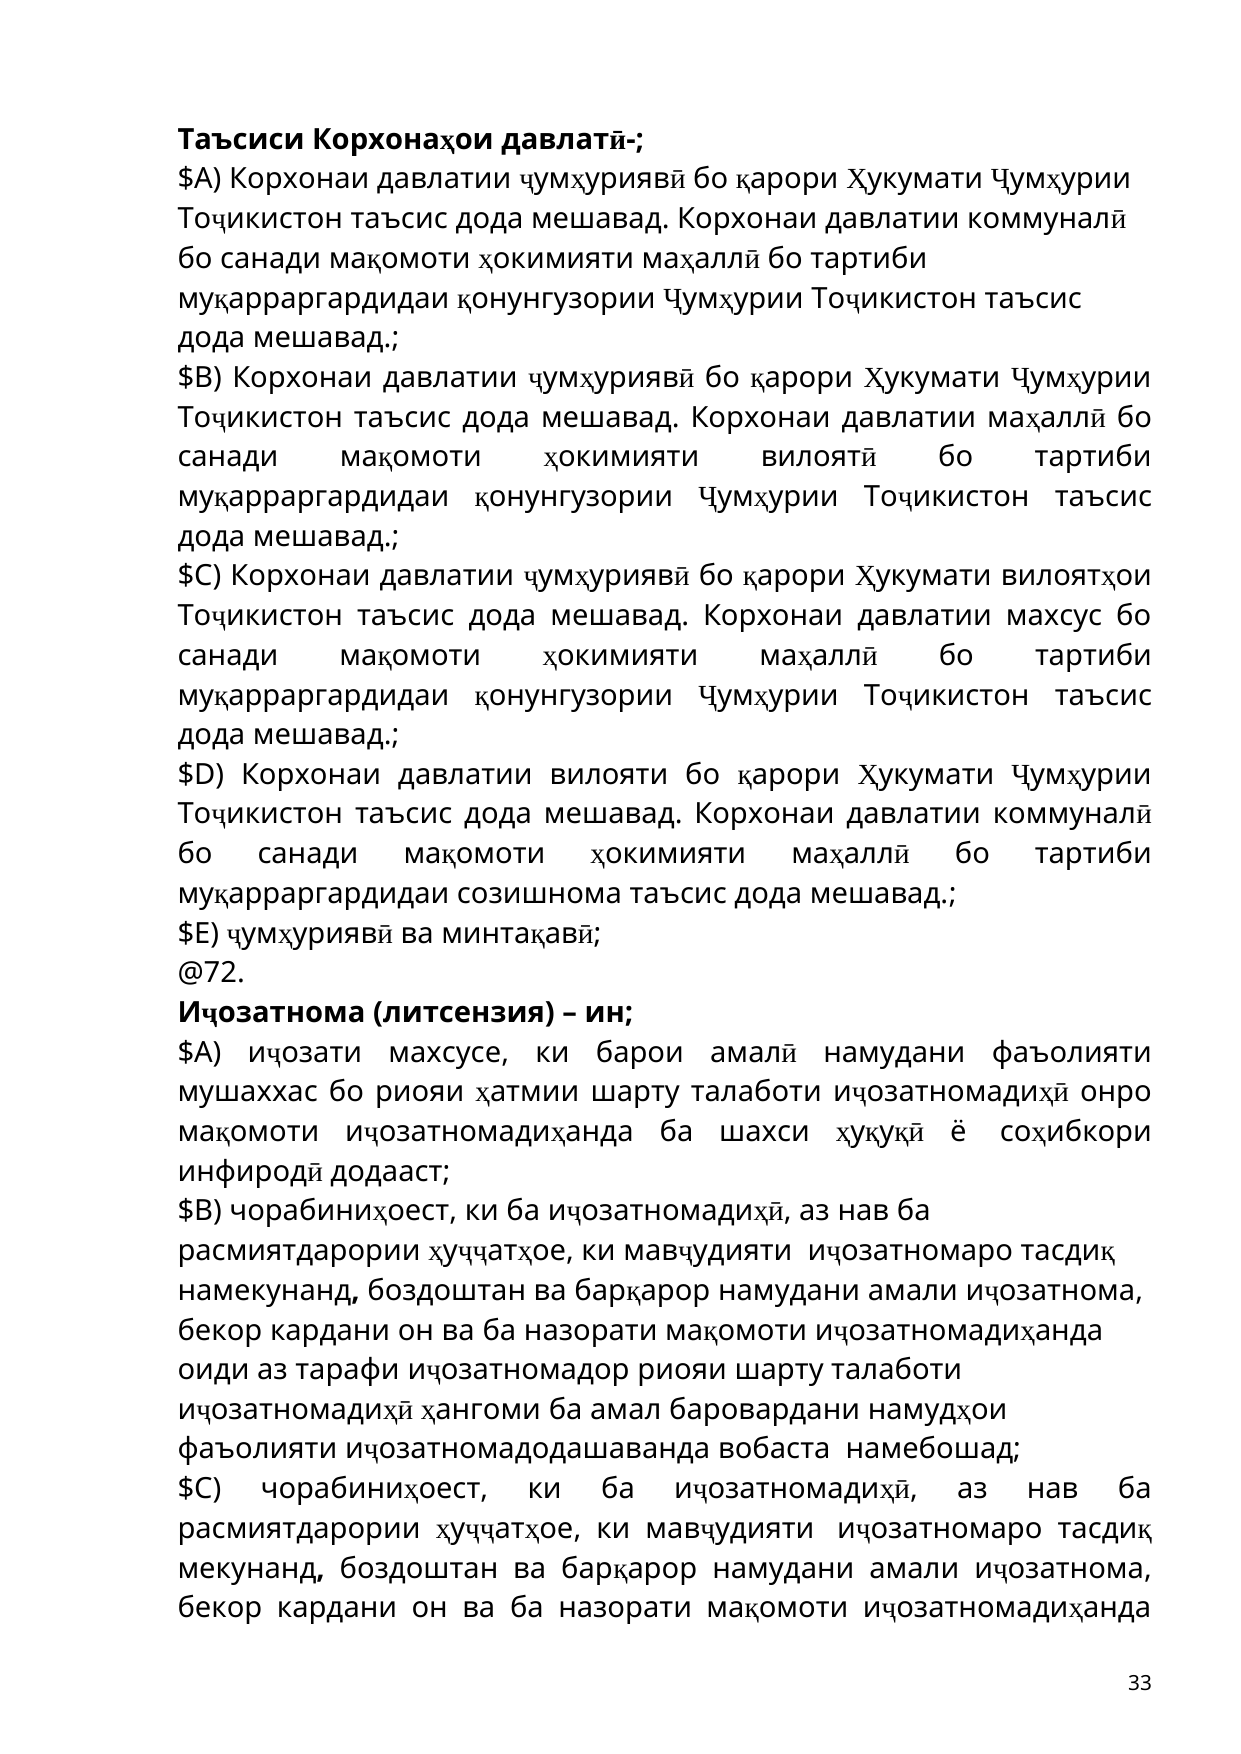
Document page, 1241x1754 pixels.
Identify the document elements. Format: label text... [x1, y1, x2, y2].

text Таъсиси Корхонаҳои давлатӣ-; [177, 118, 1152, 158]
text $B) чорабиниҳоест, ки ба иҷозатномадиҳӣ, аз нав ба расмиятдарории ҳуҷҷатҳое, ки мавҷудияти иҷозатномаро тасдиқ намекунанд, боздоштан ва барқарор намудани амали иҷозатнома, бекор кардани он ва ба назорати мақомоти иҷозатномадиҳанда оиди аз тарафи иҷозатномадор риояи шарту талаботи иҷозатномадиҳӣ ҳангоми ба амал баровардани намудҳои фаъолияти иҷозатномадодашаванда вобаста намебошад; [177, 1190, 1152, 1467]
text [177, 1467, 1152, 1626]
text $C) Корхонаи давлатии ҷумҳуриявӣ бо қарори Ҳукумати вилоятҳои Тоҷикистон таъсис дода мешавад. Корхонаи давлатии махсус бо санади мақомоти ҳокимияти маҳаллӣ бо тартиби муқарраргардидаи қонунгузории Ҷумҳурии Тоҷикистон таъсис дода мешавад.; [177, 555, 1152, 753]
text $D) Корхонаи давлатии вилояти бо қарори Ҳукумати Ҷумҳурии Тоҷикистон таъсис дода мешавад. Корхонаи давлатии коммуналӣ бо санади мақомоти ҳокимияти маҳаллӣ бо тартиби муқарраргардидаи созишнома таъсис дода мешавад.; [177, 753, 1152, 912]
text @72. [177, 952, 1152, 991]
text $A) иҷозати махсусе, ки барои амалӣ намудани фаъолияти мушаххас бо риояи ҳатмии шарту талаботи иҷозатномадиҳӣ онро мақомоти иҷозатномадиҳанда ба шахси ҳуқуқӣ ё соҳибкори инфиродӣ додааст; [177, 1031, 1152, 1190]
text $A) Корхонаи давлатии ҷумҳуриявӣ бо қарори Ҳукумати Ҷумҳурии Тоҷикистон таъсис дода мешавад. Корхонаи давлатии коммуналӣ бо санади мақомоти ҳокимияти маҳаллӣ бо тартиби муқарраргардидаи қонунгузории Ҷумҳурии Тоҷикистон таъсис дода мешавад.; [177, 158, 1152, 356]
text Иҷозатнома (литсензия) – ин; [177, 991, 1152, 1031]
text $B) Корхонаи давлатии ҷумҳуриявӣ бо қарори Ҳукумати Ҷумҳурии Тоҷикистон таъсис дода мешавад. Корхонаи давлатии маҳаллӣ бо санади мақомоти ҳокимияти вилоятӣ бо тартиби муқарраргардидаи қонунгузории Ҷумҳурии Тоҷикистон таъсис дода мешавад.; [177, 356, 1152, 555]
text $E) ҷумҳуриявӣ ва минтақавӣ; [177, 912, 1152, 952]
